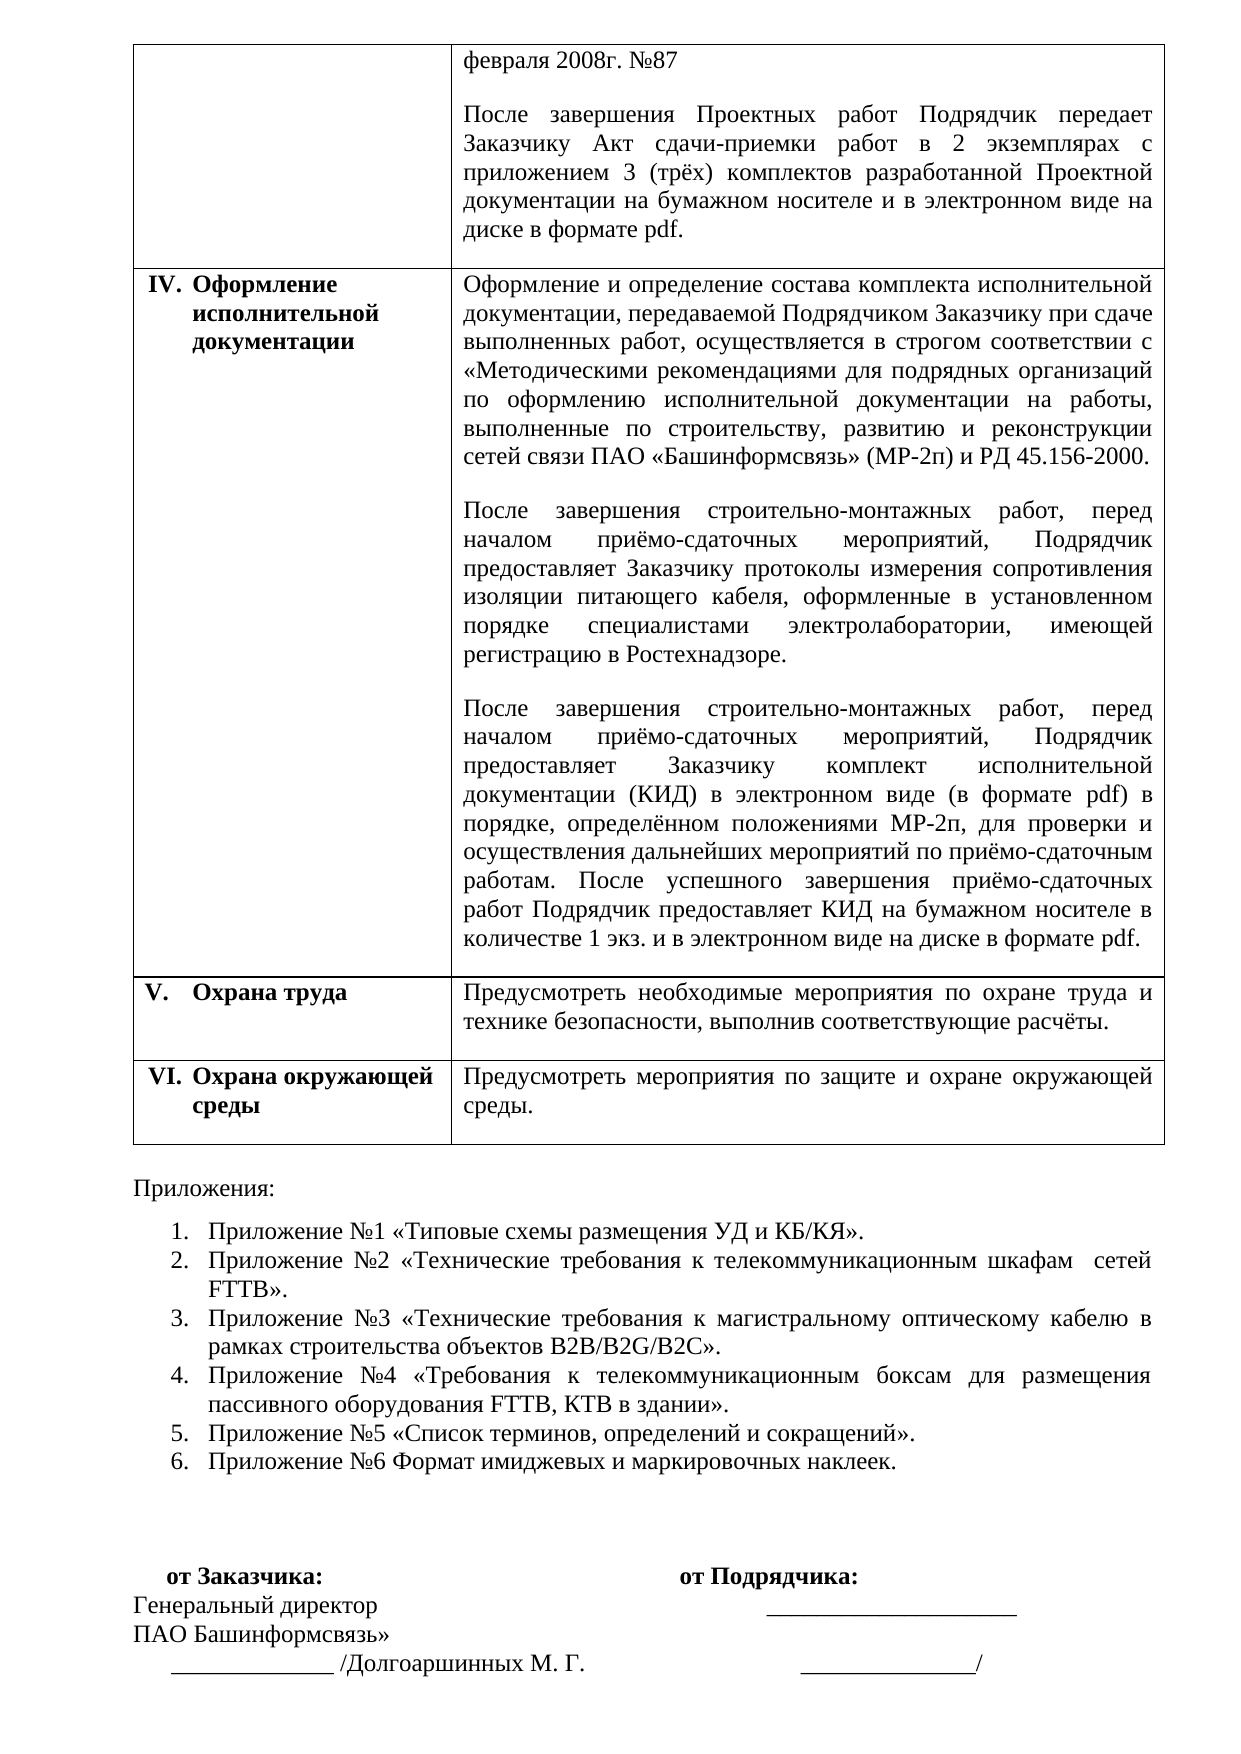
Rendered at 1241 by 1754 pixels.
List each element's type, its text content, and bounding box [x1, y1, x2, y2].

text Приложения: [133, 1173, 1152, 1202]
table_cell Предусмотреть мероприятия по защите и охране окружающей среды. [452, 1061, 1164, 1143]
table_cell Оформление и определение состава комплекта исполнительной документации, передаваемой Подрядчиком Заказчику при сдаче выполненных работ, осуществляется в строгом соответствии с «Методическими рекомендациями для подрядных организаций по оформлению исполнительной документации на работы, выполненные по строительству, развитию и реконструкции сетей связи ПАО «Башинформсвязь» (МР-2п) и РД 45.156-2000. После завершения строительно-монтажных работ, перед началом приёмо-сдаточных мероприятий, Подрядчик предоставляет Заказчику протоколы измерения сопротивления изоляции питающего кабеля, оформленные в установленном порядке специалистами электролаборатории, имеющей регистрацию в Ростехнадзоре. После завершения строительно-монтажных работ, перед началом приёмо-сдаточных мероприятий, Подрядчик предоставляет Заказчику комплект исполнительной документации (КИД) в электронном виде (в формате pdf) в порядке, определённом положениями МР-2п, для проверки и осуществления дальнейших мероприятий по приёмо-сдаточным работам. После успешного завершения приёмо-сдаточных работ Подрядчик предоставляет КИД на бумажном носителе в количестве 1 экз. и в электронном виде на диске в формате pdf. [452, 269, 1164, 976]
list Приложение №4 «Требования к телекоммуникационным боксам для размещения пассивного оборудования FTTB, КТВ в здании». [170, 1360, 1152, 1418]
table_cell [635, 1590, 1148, 1676]
list Приложение №1 «Типовые схемы размещения УД и КБ/КЯ». [170, 1216, 1152, 1245]
list Приложение №3 «Технические требования к магистральному оптическому кабелю в рамках строительства объектов B2B/B2G/B2C». [170, 1303, 1152, 1360]
list Приложение №6 Формат имиджевых и маркировочных наклеек. [170, 1446, 1152, 1475]
table_header от Заказчика: [122, 1561, 635, 1590]
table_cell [452, 45, 1164, 268]
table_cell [122, 1590, 635, 1676]
table_cell Охрана труда [134, 978, 451, 1060]
table_cell Охрана окружающей среды [134, 1061, 451, 1143]
table_cell Предусмотреть необходимые мероприятия по охране труда и технике безопасности, выполнив соответствующие расчёты. [452, 978, 1164, 1060]
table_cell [134, 45, 451, 268]
table_cell Оформление исполнительной документации [134, 269, 451, 976]
list Приложение №2 «Технические требования к телекоммуникационным шкафам сетей FTTB». [170, 1245, 1152, 1303]
list Приложение №5 «Список терминов, определений и сокращений». [170, 1418, 1152, 1446]
table_header от Подрядчика: [635, 1561, 1148, 1590]
